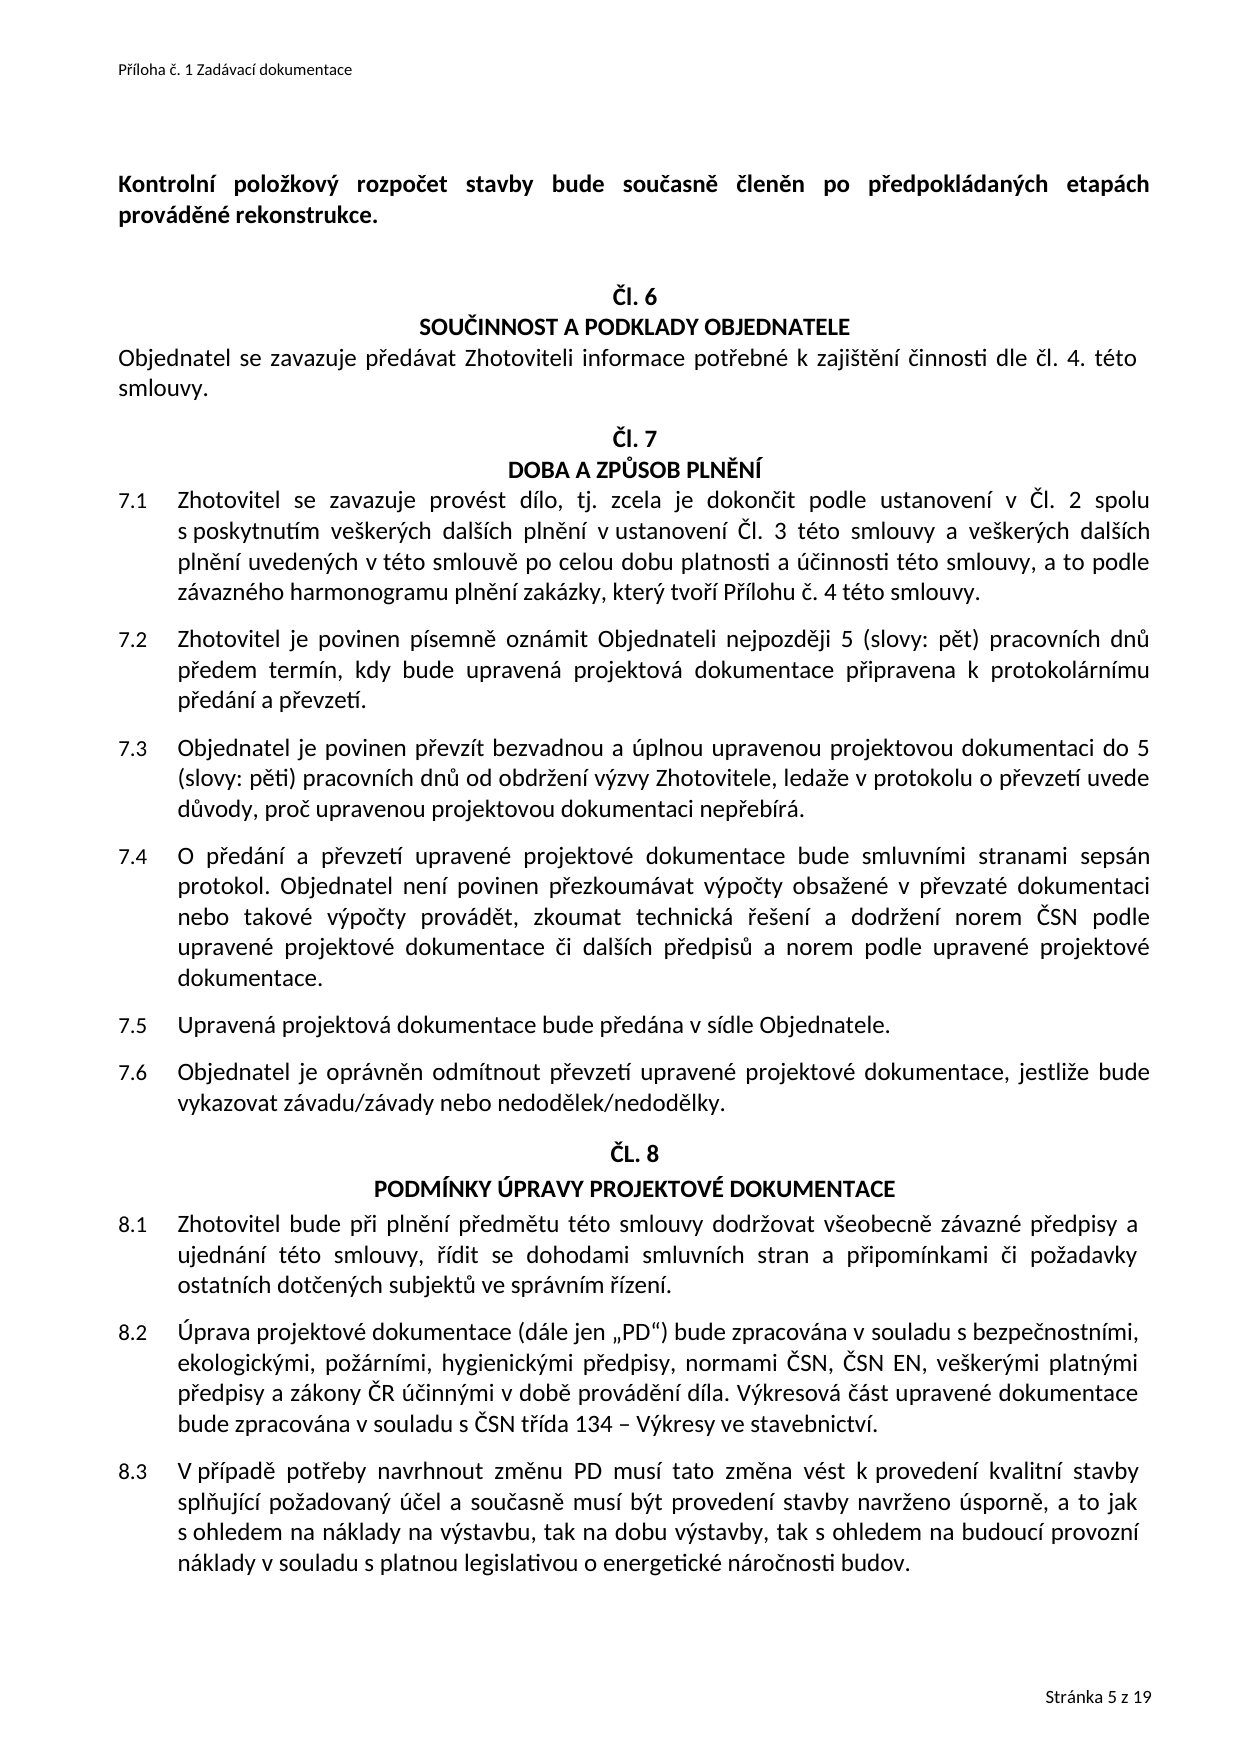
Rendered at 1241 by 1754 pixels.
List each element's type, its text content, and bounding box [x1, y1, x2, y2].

text DOBA A ZPŮSOB PLNĚNÍ [118, 454, 1152, 485]
list O předání a převzetí upravené projektové dokumentace bude smluvními stranami sepsán protokol. Objednatel není povinen přezkoumávat výpočty obsažené v převzaté dokumentaci nebo takové výpočty provádět, zkoumat technická řešení a dodržení norem ČSN podle upravené projektové dokumentace či dalších předpisů a norem podle upravené projektové dokumentace. [118, 840, 1152, 992]
list Zhotovitel je povinen písemně oznámit Objednateli nejpozději 5 (slovy: pět) pracovních dnů předem termín, kdy bude upravená projektová dokumentace připravena k protokolárnímu předání a převzetí. [118, 623, 1152, 715]
list Upravená projektová dokumentace bude předána v sídle Objednatele. [118, 1009, 1152, 1040]
text Kontrolní položkový rozpočet stavby bude současně členěn po předpokládaných etapách prováděné rekonstrukce. [118, 168, 1152, 229]
text Objednatel se zavazuje předávat Zhotoviteli informace potřebné k zajištění činnosti dle čl. 4. této smlouvy. [118, 342, 1139, 403]
list Zhotovitel se zavazuje provést dílo, tj. zcela je dokončit podle ustanovení v Čl. 2 spolu s poskytnutím veškerých dalších plnění v ustanovení Čl. 3 této smlouvy a veškerých dalších plnění uvedených v této smlouvě po celou dobu platnosti a účinnosti této smlouvy, a to podle závazného harmonogramu plnění zakázky, který tvoří Přílohu č. 4 této smlouvy. [118, 485, 1152, 607]
subtitle Čl. 8 Podmínky Úpravy PROJEKTOVÉ DOKUMENTACE [118, 1138, 1152, 1204]
list Úprava projektové dokumentace (dále jen „PD“) bude zpracována v souladu s bezpečnostními, ekologickými, požárními, hygienickými předpisy, normami ČSN, ČSN EN, veškerými platnými předpisy a zákony ČR účinnými v době provádění díla. Výkresová část upravené dokumentace bude zpracována v souladu s ČSN třída 134 – Výkresy ve stavebnictví. [118, 1316, 1139, 1438]
text SOUČINNOST A PODKLADY OBJEDNATELE [118, 311, 1152, 342]
list V případě potřeby navrhnout změnu PD musí tato změna vést k provedení kvalitní stavby splňující požadovaný účel a současně musí být provedení stavby navrženo úsporně, a to jak s ohledem na náklady na výstavbu, tak na dobu výstavby, tak s ohledem na budoucí provozní náklady v souladu s platnou legislativou o energetické náročnosti budov. [118, 1455, 1139, 1577]
list Zhotovitel bude při plnění předmětu této smlouvy dodržovat všeobecně závazné předpisy a ujednání této smlouvy, řídit se dohodami smluvních stran a připomínkami či požadavky ostatních dotčených subjektů ve správním řízení. [118, 1208, 1139, 1300]
list Objednatel je povinen převzít bezvadnou a úplnou upravenou projektovou dokumentaci do 5 (slovy: pěti) pracovních dnů od obdržení výzvy Zhotovitele, ledaže v protokolu o převzetí uvede důvody, proč upravenou projektovou dokumentaci nepřebírá. [118, 732, 1152, 823]
list Objednatel je oprávněn odmítnout převzetí upravené projektové dokumentace, jestliže bude vykazovat závadu/závady nebo nedodělek/nedodělky. [118, 1056, 1152, 1117]
text Čl. 7 [118, 424, 1152, 454]
text Čl. 6 [118, 281, 1152, 311]
